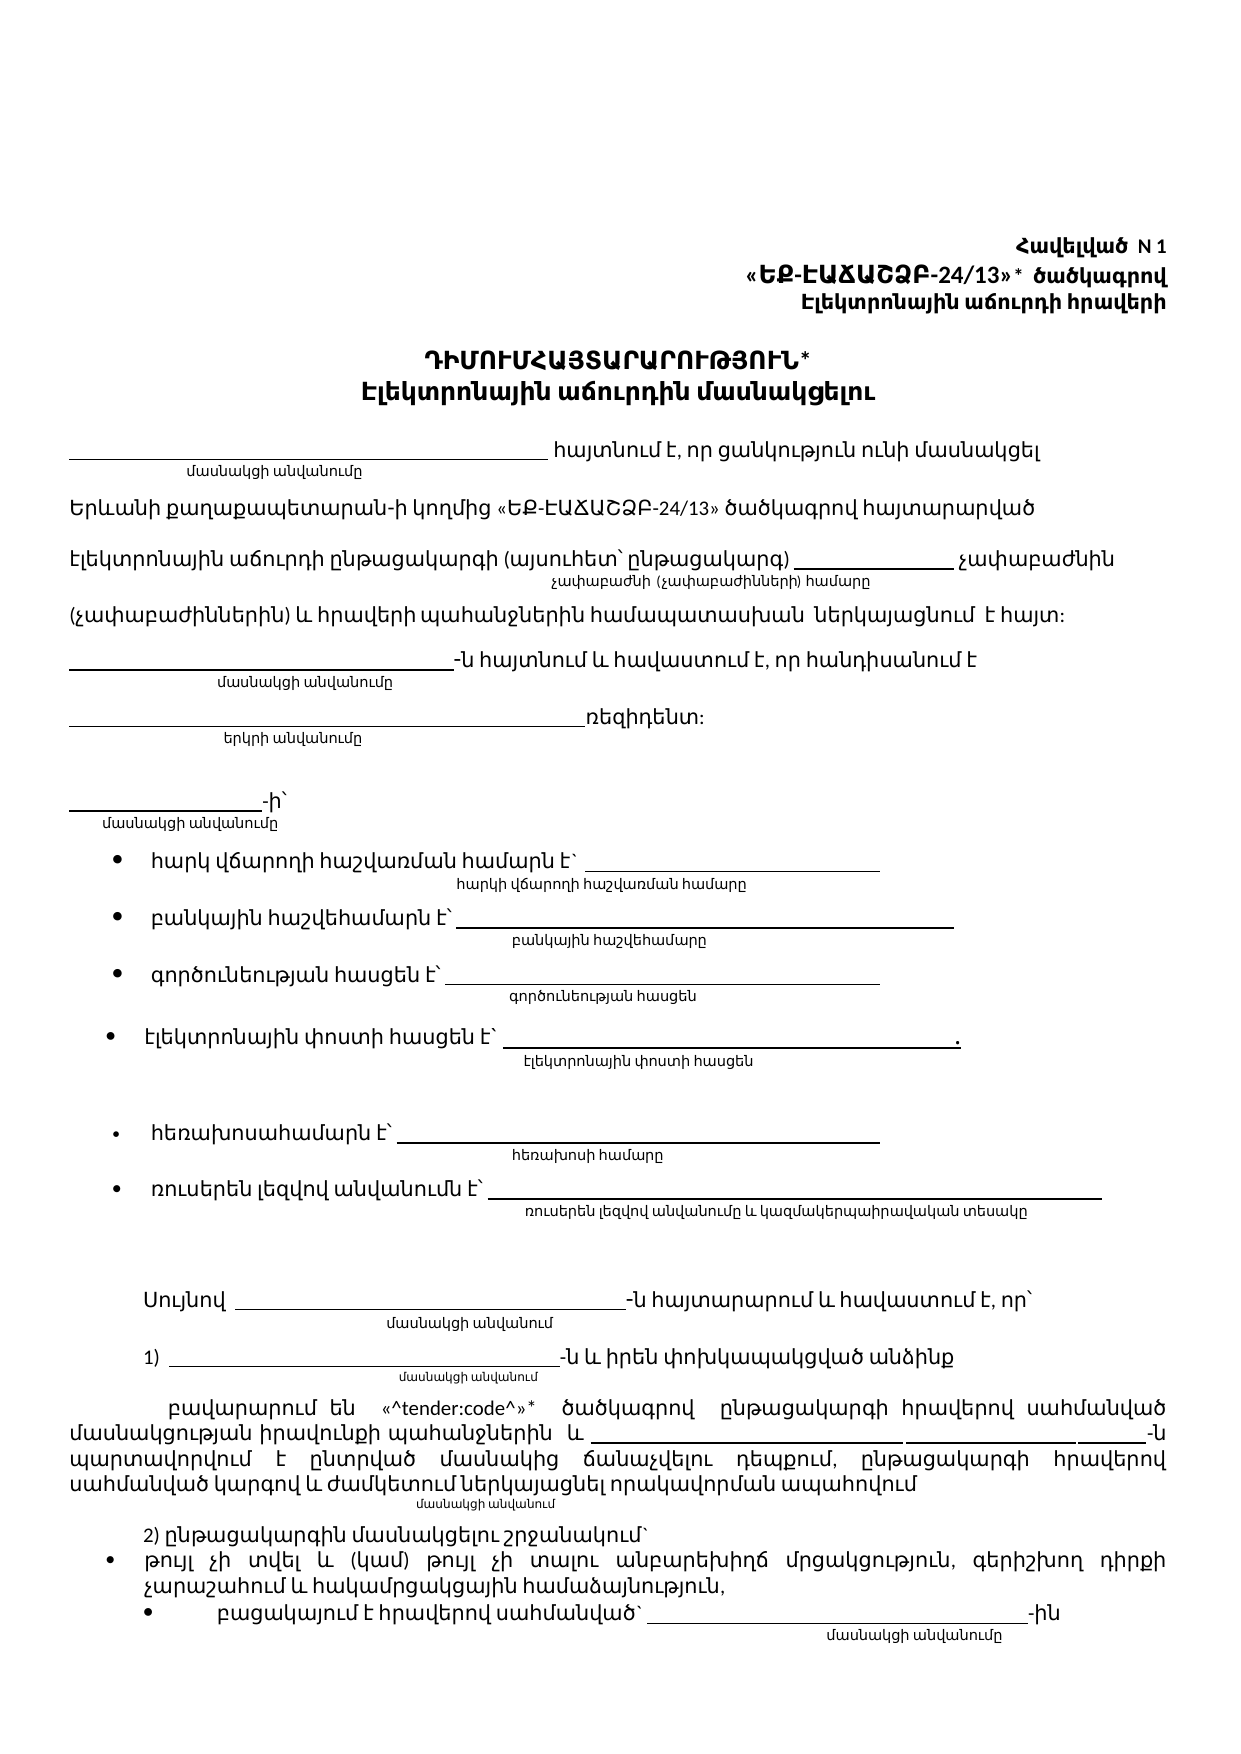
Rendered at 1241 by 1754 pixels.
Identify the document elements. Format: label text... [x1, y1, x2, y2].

text երկրի անվանումը [69, 729, 1167, 760]
text մասնակցի անվանումը [69, 1627, 1167, 1657]
text գործունեության հասցեն [69, 987, 1167, 1018]
text մասնակցի անվանում [69, 1497, 1167, 1522]
list հեռախոսահամարն է՝ [113, 1121, 1167, 1146]
list բացակայում է հրավերով սահմանված` -ին [69, 1598, 1167, 1627]
text բանկային հաշվեհամարը [438, 931, 1167, 962]
text ԴԻՄՈՒՄՀԱՅՏԱՐԱՐՈՒԹՅՈՒՆ* [69, 345, 1167, 376]
text մասնակցի անվանումը [69, 673, 1167, 704]
list բանկային հաշվեհամարն է՝ [113, 906, 1167, 931]
list ռուսերեն լեզվով անվանումն է՝ [113, 1177, 1167, 1202]
text մասնակցի անվանումը [69, 814, 1167, 844]
subtitle Էլեկտրոնային աճուրդին մասնակցելու [69, 376, 1167, 406]
text էլեկտրոնային աճուրդի ընթացակարգի (այսուհետ՝ ընթացակարգ) չափաբաժնին [69, 546, 1167, 572]
text չափաբաժնի (չափաբաժինների) համարը [69, 572, 1167, 602]
text Սույնով -ն հայտարարում և հավաստում է, որ՝ [69, 1283, 1167, 1314]
text -ն հայտնում և հավաստում է, որ հանդիսանում է [69, 643, 1167, 673]
text մասնակցի անվանում [69, 1370, 1167, 1395]
text հեռախոսի համարը [438, 1146, 1167, 1177]
text -ի՝ [69, 789, 1167, 814]
text բավարարում են «^tender:code^»* ծածկագրով ընթացակարգի հրավերով սահմանված մասնակցության իրավունքի պահանջներին և -ն պարտավորվում է ընտրված մասնակից ճանաչվելու դեպքում, ընթացակարգի հրավերով սահմանված կարգով և ժամկետում ներկայացնել որակավորման ապահովում [69, 1395, 1167, 1497]
text մասնակցի անվանումը [69, 462, 1167, 493]
text (չափաբաժիններին) և հրավերի պահանջներին համապատասխան ներկայացնում է հայտ: [69, 602, 1167, 628]
text «ԵՔ-ԷԱՃԱՇՁԲ-24/13»* ծածկագրով [69, 259, 1167, 289]
text Երևանի քաղաքապետարան-ի կողմից «ԵՔ-ԷԱՃԱՇՁԲ-24/13» ծածկագրով հայտարարված [69, 493, 1167, 521]
text հայտնում է, որ ցանկություն ունի մասնակցել [69, 437, 1167, 462]
text էլեկտրոնային փոստի հասցեն [364, 1052, 1167, 1082]
text 2) ընթացակարգին մասնակցելու շրջանակում` [69, 1522, 1167, 1548]
list հարկ վճարողի հաշվառման համարն է` [113, 844, 1167, 875]
text Էլեկտրոնային աճուրդի հրավերի [69, 289, 1167, 315]
text ռուսերեն լեզվով անվանումը և կազմակերպաիրավական տեսակը [69, 1202, 1167, 1232]
list էլեկտրոնային փոստի հասցեն է` . [107, 1018, 1167, 1052]
text 1) -ն և իրեն փոխկապակցված անձինք [69, 1344, 1167, 1370]
text հարկի վճարողի հաշվառման համարը [69, 875, 1167, 906]
text ռեզիդենտ: [69, 704, 1167, 729]
text Հավելված N 1 [69, 233, 1167, 259]
list գործունեության հասցեն է՝ [113, 962, 1167, 987]
text մասնակցի անվանում [69, 1314, 1167, 1344]
list թույլ չի տվել և (կամ) թույլ չի տալու անբարեխիղճ մրցակցություն, գերիշխող դիրքի չարաշահում և հակամրցակցային համաձայնություն, [107, 1548, 1167, 1598]
